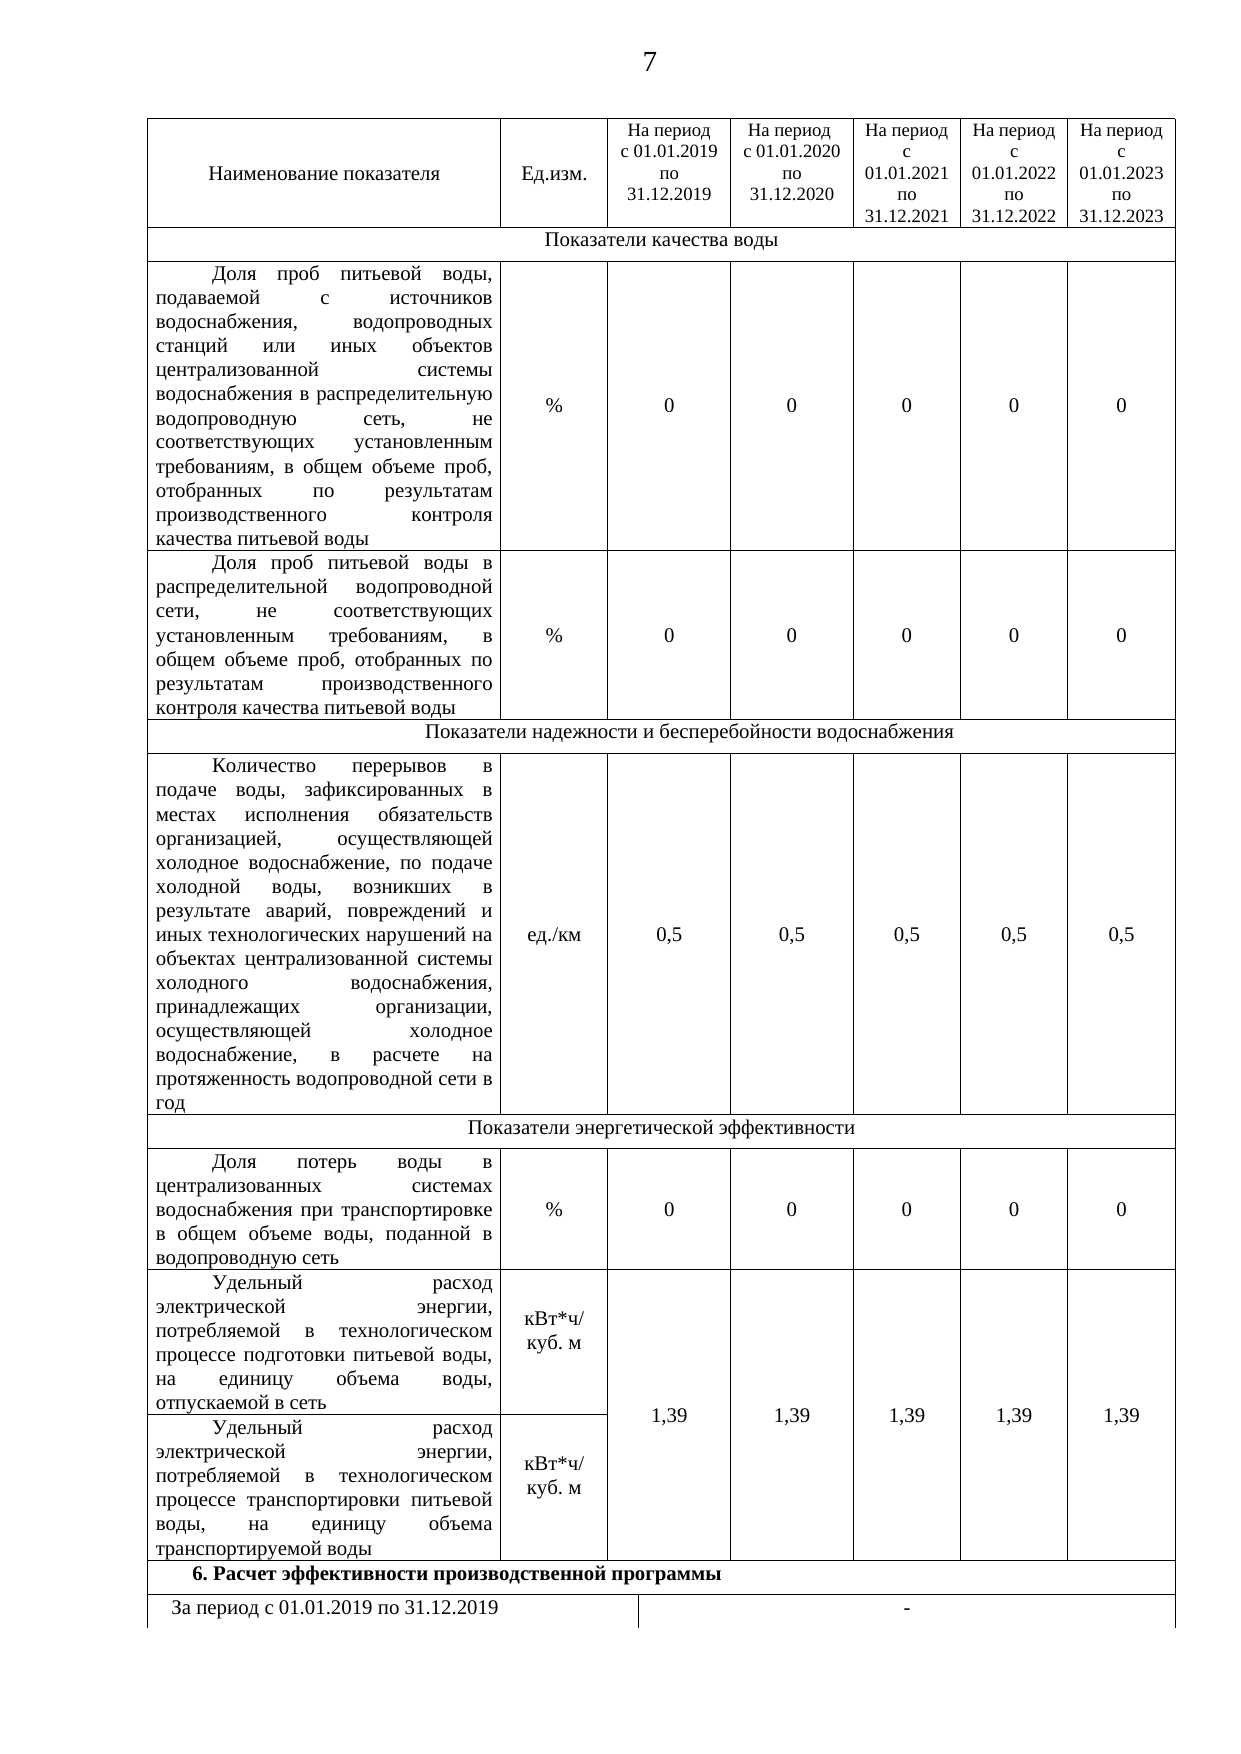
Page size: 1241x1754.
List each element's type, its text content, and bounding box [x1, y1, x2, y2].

table_cell Показатели надежности и бесперебойности водоснабжения [148, 720, 1175, 753]
table_cell 0 [731, 1149, 853, 1269]
table_cell 0 [961, 551, 1067, 719]
table_cell 0,5 [608, 754, 730, 1114]
table_cell 0 [961, 1149, 1067, 1269]
table_cell 0 [854, 1149, 960, 1269]
table_cell Наименование показателя [148, 119, 500, 226]
table_cell 0 [731, 551, 853, 719]
table_cell 0 [961, 262, 1067, 550]
table_cell Доля потерь воды в централизованных системах водоснабжения при транспортировке в общем объеме воды, поданной в водопроводную сеть [148, 1149, 500, 1269]
table_cell 0 [608, 1149, 730, 1269]
table_cell Ед.изм. [501, 119, 607, 226]
table_cell На период с 01.01.2023 по 31.12.2023 [1068, 119, 1175, 226]
table_cell 0,5 [854, 754, 960, 1114]
table_cell Доля проб питьевой воды, подаваемой с источников водоснабжения, водопроводных станций или иных объектов централизованной системы водоснабжения в распределительную водопроводную сеть, не соответствующих установленным требованиям, в общем объеме проб, отобранных по результатам производственного контроля качества питьевой воды [148, 262, 500, 550]
table_cell 0 [854, 262, 960, 550]
table_cell Доля проб питьевой воды в распределительной водопроводной сети, не соответствующих установленным требованиям, в общем объеме проб, отобранных по результатам производственного контроля качества питьевой воды [148, 551, 500, 719]
table_cell На период с 01.01.2022 по 31.12.2022 [961, 119, 1067, 226]
table_cell Удельный расход электрической энергии, потребляемой в технологическом процессе подготовки питьевой воды, на единицу объема воды, отпускаемой в сеть [148, 1270, 500, 1414]
table_cell 0 [1068, 551, 1175, 719]
table_cell Показатели энергетической эффективности [148, 1115, 1175, 1148]
table_cell Удельный расход электрической энергии, потребляемой в технологическом процессе транспортировки питьевой воды, на единицу объема транспортируемой воды [148, 1415, 500, 1559]
table_cell % [501, 551, 607, 719]
table_cell Количество перерывов в подаче воды, зафиксированных в местах исполнения обязательств организацией, осуществляющей холодное водоснабжение, по подаче холодной воды, возникших в результате аварий, повреждений и иных технологических нарушений на объектах централизованной системы холодного водоснабжения, принадлежащих организации, осуществляющей холодное водоснабжение, в расчете на протяженность водопроводной сети в год [148, 754, 500, 1114]
table_cell Показатели качества воды [148, 228, 1175, 261]
table_cell 0,5 [961, 754, 1067, 1114]
table_cell 1,39 [1068, 1270, 1175, 1559]
table_cell 6. Расчет эффективности производственной программы [148, 1561, 1175, 1594]
table_cell 0,5 [1068, 754, 1175, 1114]
table_cell 0 [608, 551, 730, 719]
table_cell кВт*ч/ куб. м [501, 1415, 607, 1559]
table_cell 0 [854, 551, 960, 719]
table_cell 0 [1068, 1149, 1175, 1269]
table_cell 0,5 [731, 754, 853, 1114]
table_cell 0 [1068, 262, 1175, 550]
table_cell кВт*ч/ куб. м [501, 1270, 607, 1414]
table_cell 0 [731, 262, 853, 550]
table_cell На период с 01.01.2019 по 31.12.2019 [608, 119, 730, 226]
table_cell ед./км [501, 754, 607, 1114]
table_cell 0 [608, 262, 730, 550]
table_cell 1,39 [854, 1270, 960, 1559]
table_cell 1,39 [608, 1270, 730, 1559]
table_cell 1,39 [961, 1270, 1067, 1559]
table_cell На период с 01.01.2020 по 31.12.2020 [731, 119, 853, 226]
table_cell 1,39 [731, 1270, 853, 1559]
table_cell % [501, 1149, 607, 1269]
table_cell На период с 01.01.2021 по 31.12.2021 [854, 119, 960, 226]
table_cell % [501, 262, 607, 550]
table_cell За период с 01.01.2019 по 31.12.2019 [148, 1595, 638, 1628]
table_cell - [639, 1595, 1175, 1628]
